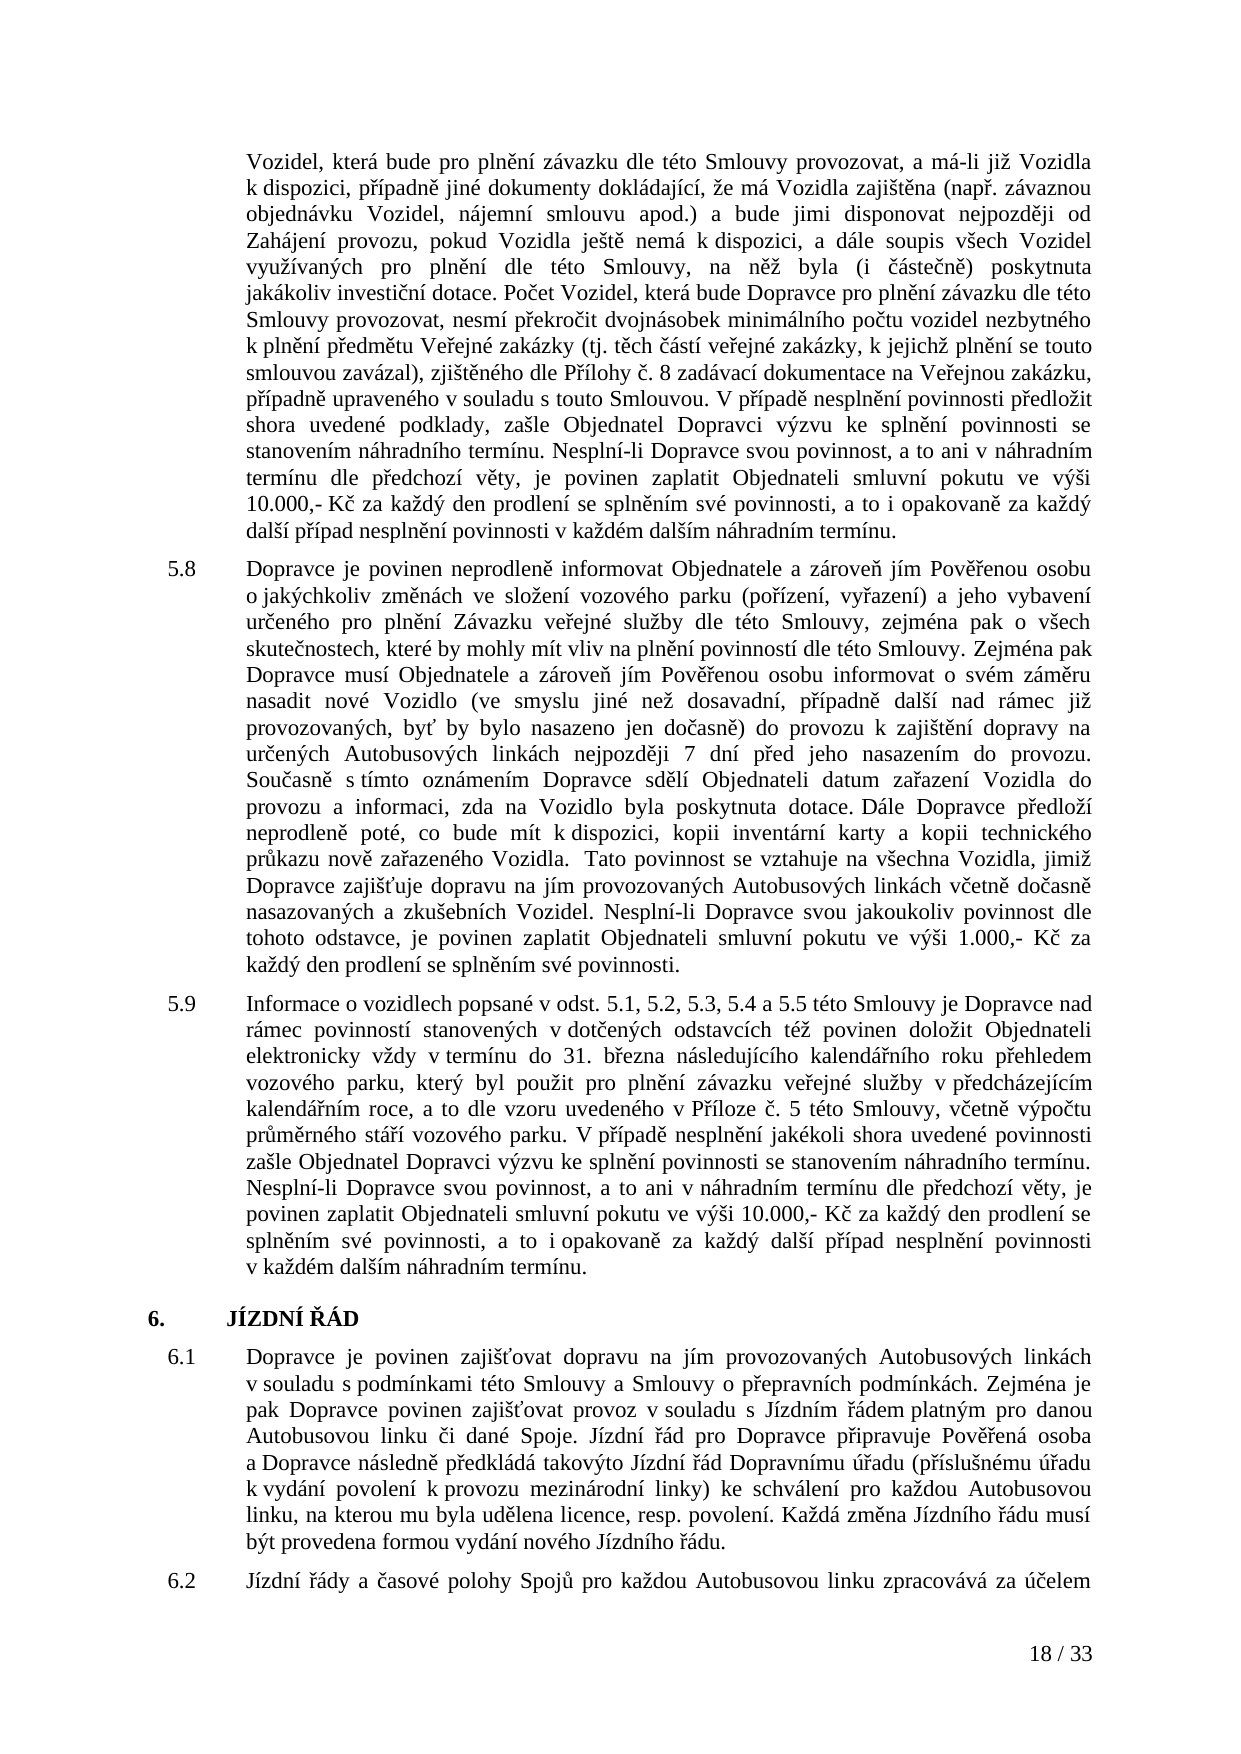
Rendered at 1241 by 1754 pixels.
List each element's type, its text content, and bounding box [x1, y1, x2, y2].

text Dopravce je povinen zajišťovat dopravu na jím provozovaných Autobusových linkách v souladu s podmínkami této Smlouvy a Smlouvy o přepravních podmínkách. Zejména je pak Dopravce povinen zajišťovat provoz v souladu s Jízdním řádem platným pro danou Autobusovou linku či dané Spoje. Jízdní řád pro Dopravce připravuje Pověřená osoba a Dopravce následně předkládá takovýto Jízdní řád Dopravnímu úřadu (příslušnému úřadu k vydání povolení k provozu mezinárodní linky) ke schválení pro každou Autobusovou linku, na kterou mu byla udělena licence, resp. povolení. Každá změna Jízdního řádu musí být provedena formou vydání nového Jízdního řádu. [167, 1343, 1092, 1554]
text Informace o vozidlech popsané v odst. 5.1, 5.2, 5.3, 5.4 a 5.5 této Smlouvy je Dopravce nad rámec povinností stanovených v dotčených odstavcích též povinen doložit Objednateli elektronicky vždy v termínu do 31. března následujícího kalendářního roku přehledem vozového parku, který byl použit pro plnění závazku veřejné služby v předcházejícím kalendářním roce, a to dle vzoru uvedeného v Příloze č. 5 této Smlouvy, včetně výpočtu průměrného stáří vozového parku. V případě nesplnění jakékoli shora uvedené povinnosti zašle Objednatel Dopravci výzvu ke splnění povinnosti se stanovením náhradního termínu. Nesplní-li Dopravce svou povinnost, a to ani v náhradním termínu dle předchozí věty, je povinen zaplatit Objednateli smluvní pokutu ve výši 10.000,- Kč za každý den prodlení se splněním své povinnosti, a to i opakovaně za každý další případ nesplnění povinnosti v každém dalším náhradním termínu. [167, 990, 1092, 1279]
text Dopravce je povinen neprodleně informovat Objednatele a zároveň jím Pověřenou osobu o jakýchkoliv změnách ve složení vozového parku (pořízení, vyřazení) a jeho vybavení určeného pro plnění Závazku veřejné služby dle této Smlouvy, zejména pak o všech skutečnostech, které by mohly mít vliv na plnění povinností dle této Smlouvy. Zejména pak Dopravce musí Objednatele a zároveň jím Pověřenou osobu informovat o svém záměru nasadit nové Vozidlo (ve smyslu jiné než dosavadní, případně další nad rámec již provozovaných, byť by bylo nasazeno jen dočasně) do provozu k zajištění dopravy na určených Autobusových linkách nejpozději 7 dní před jeho nasazením do provozu. Současně s tímto oznámením Dopravce sdělí Objednateli datum zařazení Vozidla do provozu a informaci, zda na Vozidlo byla poskytnuta dotace. Dále Dopravce předloží neprodleně poté, co bude mít k dispozici, kopii inventární karty a kopii technického průkazu nově zařazeného Vozidla. Tato povinnost se vztahuje na všechna Vozidla, jimiž Dopravce zajišťuje dopravu na jím provozovaných Autobusových linkách včetně dočasně nasazovaných a zkušebních Vozidel. Nesplní-li Dopravce svou jakoukoliv povinnost dle tohoto odstavce, je povinen zaplatit Objednateli smluvní pokutu ve výši 1.000,- Kč za každý den prodlení se splněním své povinnosti. [167, 556, 1092, 977]
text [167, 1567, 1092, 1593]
subtitle Jízdní řád [148, 1304, 1092, 1331]
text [167, 148, 1092, 543]
